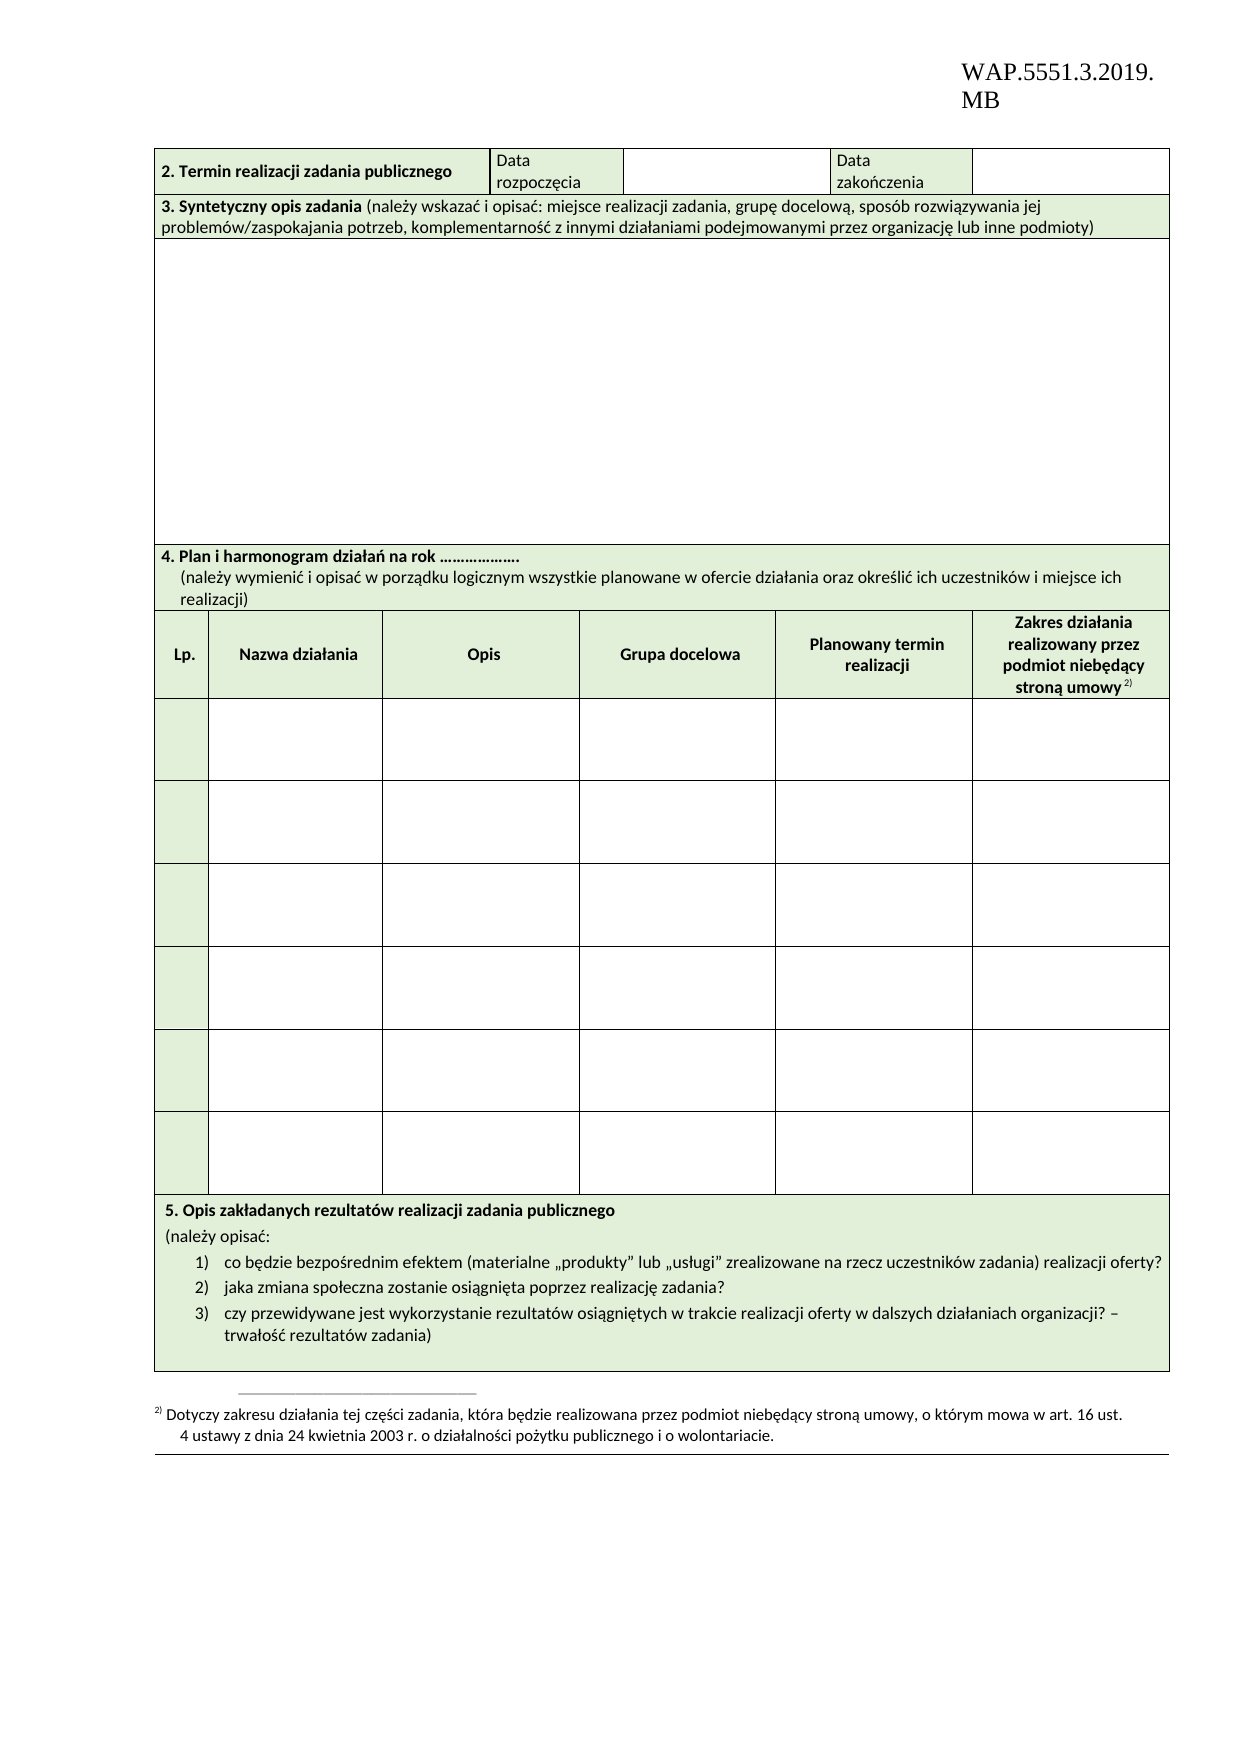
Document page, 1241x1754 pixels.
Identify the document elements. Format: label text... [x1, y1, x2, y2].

table_header Data rozpoczęcia [491, 149, 623, 194]
table_cell [580, 699, 775, 780]
table_cell [383, 864, 579, 946]
table_cell [973, 947, 1169, 1028]
table_cell [776, 699, 972, 780]
table_cell __________________________________________________ 2) Dotyczy zakresu działania tej części zadania, która będzie realizowana przez podmiot niebędący stroną umowy, o którym mowa w art. 16 ust. 4 ustawy z dnia 24 kwietnia 2003 r. o działalności pożytku publicznego i o wolontariacie. [155, 1372, 1169, 1453]
table_cell [973, 699, 1169, 780]
table_cell [383, 1030, 579, 1111]
table_cell [383, 1112, 579, 1194]
table_cell [973, 864, 1169, 946]
table_cell [580, 1112, 775, 1194]
table_cell [209, 1030, 382, 1111]
table_cell [209, 864, 382, 946]
table_cell [973, 1112, 1169, 1194]
table_cell [973, 781, 1169, 863]
table_cell [209, 699, 382, 780]
table_cell [383, 947, 579, 1028]
table_cell [155, 1030, 208, 1111]
table_cell [155, 864, 208, 946]
table_cell [776, 1112, 972, 1194]
table_cell [209, 947, 382, 1028]
table_cell 4. Plan i harmonogram działań na rok ………………. (należy wymienić i opisać w porządku logicznym wszystkie planowane w ofercie działania oraz określić ich uczestników i miejsce ich realizacji) [155, 545, 1169, 610]
table_cell [580, 947, 775, 1028]
table_header [973, 149, 1169, 194]
table_cell [155, 1112, 208, 1194]
table_header 2. Termin realizacji zadania publicznego [155, 149, 489, 194]
table_cell [383, 699, 579, 780]
table_cell 3. Syntetyczny opis zadania (należy wskazać i opisać: miejsce realizacji zadania, grupę docelową, sposób rozwiązywania jej problemów/zaspokajania potrzeb, komplementarność z innymi działaniami podejmowanymi przez organizację lub inne podmioty) [155, 195, 1169, 238]
table_cell [776, 947, 972, 1028]
table_cell Opis [383, 611, 579, 698]
table_header [624, 149, 830, 194]
table_header Data zakończenia [831, 149, 972, 194]
table_cell [776, 864, 972, 946]
table_cell 5. Opis zakładanych rezultatów realizacji zadania publicznego (należy opisać: 1) co będzie bezpośrednim efektem (materialne „produkty” lub „usługi” zrealizowane na rzecz uczestników zadania) realizacji oferty? 2) jaka zmiana społeczna zostanie osiągnięta poprzez realizację zadania? 3) czy przewidywane jest wykorzystanie rezultatów osiągniętych w trakcie realizacji oferty w dalszych działaniach organizacji? – trwałość rezultatów zadania) [155, 1195, 1169, 1371]
table_cell [776, 1030, 972, 1111]
table_cell [155, 239, 1169, 544]
table_cell [209, 781, 382, 863]
table_cell [155, 781, 208, 863]
table_cell Nazwa działania [209, 611, 382, 698]
table_cell [580, 781, 775, 863]
table_cell [580, 1030, 775, 1111]
table_cell [209, 1112, 382, 1194]
table_cell [580, 864, 775, 946]
table_cell [155, 947, 208, 1028]
table_cell [973, 1030, 1169, 1111]
table_cell [383, 781, 579, 863]
table_cell [776, 781, 972, 863]
table_cell Planowany termin realizacji [776, 611, 972, 698]
table_cell [155, 699, 208, 780]
table_cell Grupa docelowa [580, 611, 775, 698]
table_cell Lp. [155, 611, 208, 698]
table_cell Zakres działania realizowany przez podmiot niebędący stroną umowy 2) [973, 611, 1169, 698]
